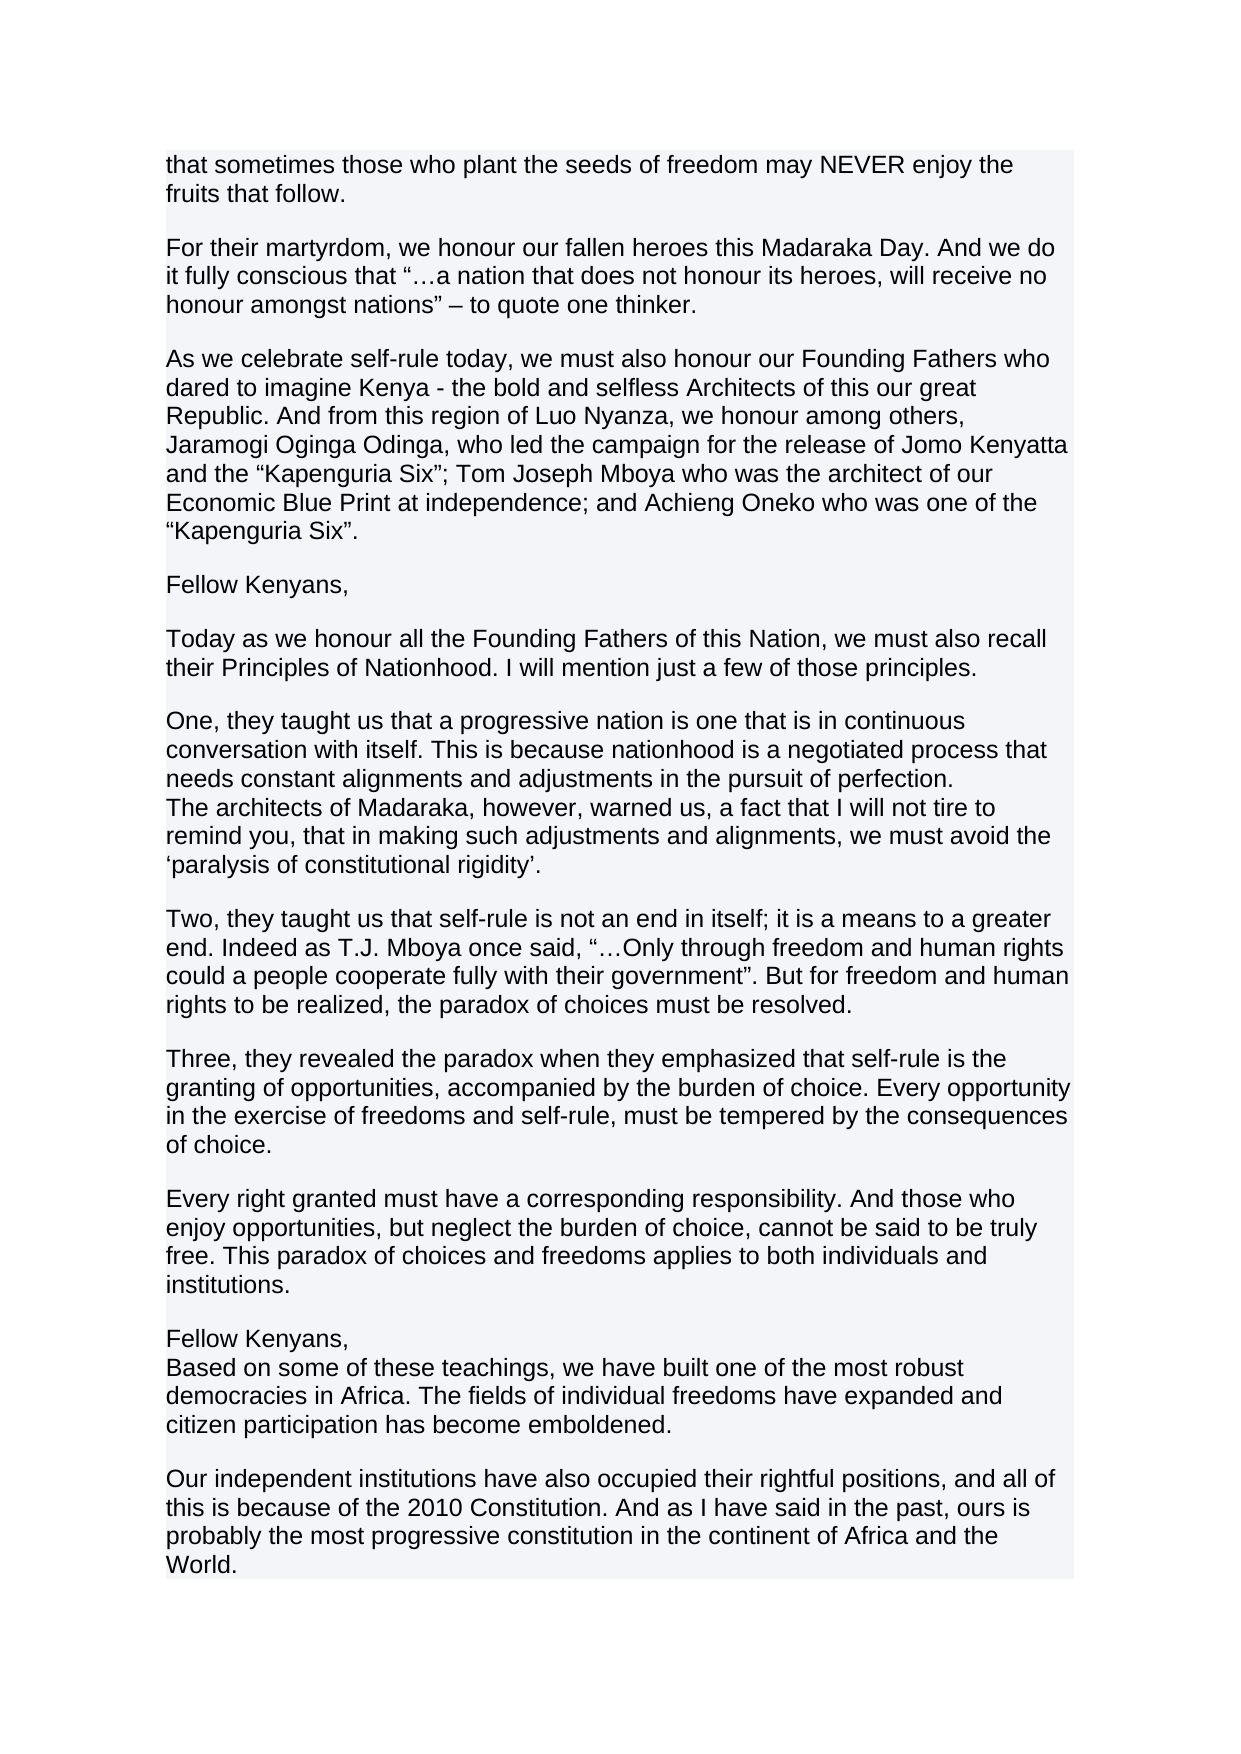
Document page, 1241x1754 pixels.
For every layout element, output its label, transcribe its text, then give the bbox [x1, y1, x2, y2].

text As we celebrate self-rule today, we must also honour our Founding Fathers who dared to imagine Kenya - the bold and selfless Architects of this our great Republic. And from this region of Luo Nyanza, we honour among others, Jaramogi Oginga Odinga, who led the campaign for the release of Jomo Kenyatta and the “Kapenguria Six”; Tom Joseph Mboya who was the architect of our Economic Blue Print at independence; and Achieng Oneko who was one of the “Kapenguria Six”. [166, 344, 1074, 545]
text For their martyrdom, we honour our fallen heroes this Madaraka Day. And we do it fully conscious that “…a nation that does not honour its heroes, will receive no honour amongst nations” – to quote one thinker. [166, 232, 1074, 319]
text Two, they taught us that self-rule is not an end in itself; it is a means to a greater end. Indeed as T.J. Mboya once said, “…Only through freedom and human rights could a people cooperate fully with their government”. But for freedom and human rights to be realized, the paradox of choices must be resolved. [166, 904, 1074, 1019]
text Three, they revealed the paradox when they emphasized that self-rule is the granting of opportunities, accompanied by the burden of choice. Every opportunity in the exercise of freedoms and self-rule, must be tempered by the consequences of choice. [166, 1044, 1074, 1159]
text Today as we honour all the Founding Fathers of this Nation, we must also recall their Principles of Nationhood. I will mention just a few of those principles. [166, 624, 1074, 681]
text Fellow Kenyans, [166, 570, 1074, 599]
text Fellow Kenyans, Based on some of these teachings, we have built one of the most robust democracies in Africa. The fields of individual freedoms have expanded and citizen participation has become emboldened. [166, 1324, 1074, 1439]
text One, they taught us that a progressive nation is one that is in continuous conversation with itself. This is because nationhood is a negotiated process that needs constant alignments and adjustments in the pursuit of perfection. The architects of Madaraka, however, warned us, a fact that I will not tire to remind you, that in making such adjustments and alignments, we must avoid the ‘paralysis of constitutional rigidity’. [166, 706, 1074, 879]
text Every right granted must have a corresponding responsibility. And those who enjoy opportunities, but neglect the burden of choice, cannot be said to be truly free. This paradox of choices and freedoms applies to both individuals and institutions. [166, 1184, 1074, 1299]
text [166, 1464, 1074, 1579]
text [166, 150, 1074, 207]
